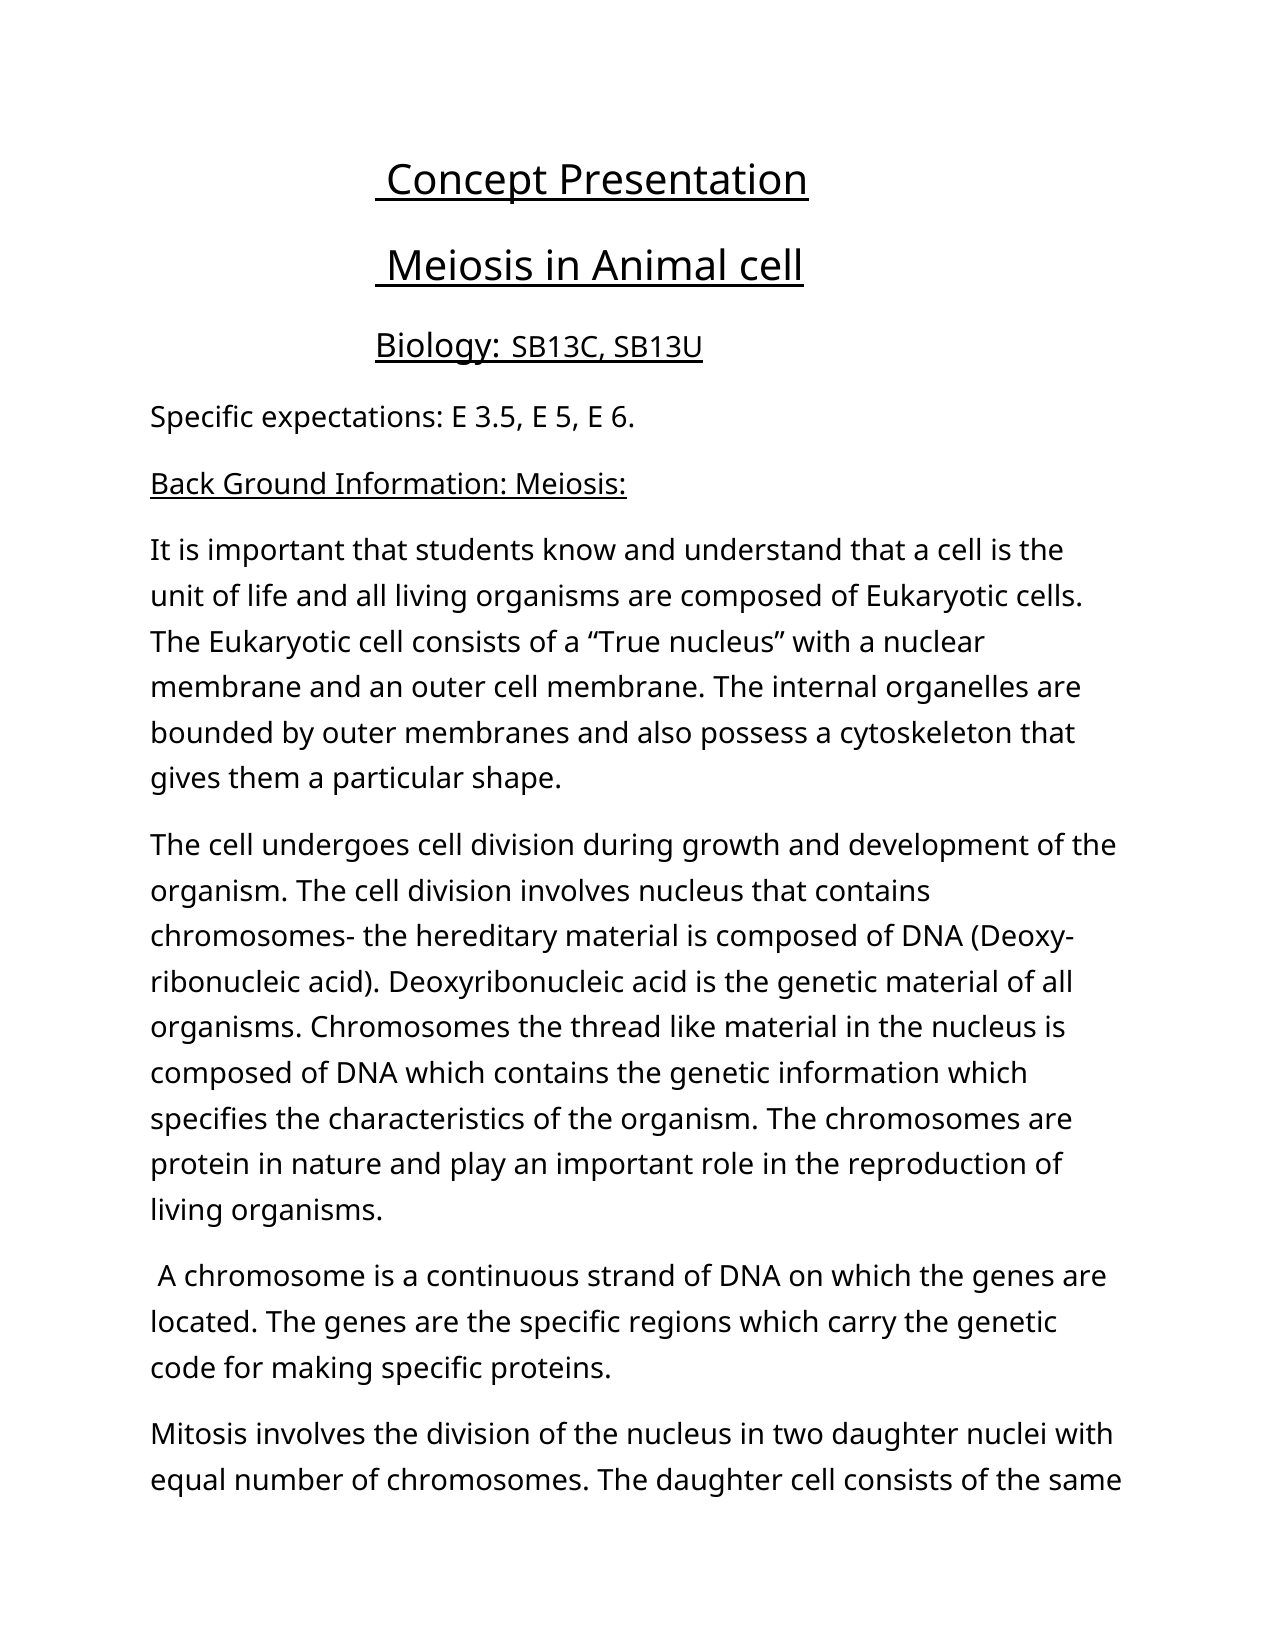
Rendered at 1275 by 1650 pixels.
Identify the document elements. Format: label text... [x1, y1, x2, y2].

text A chromosome is a continuous strand of DNA on which the genes are located. The genes are the specific regions which carry the genetic code for making specific proteins. [150, 1256, 1125, 1387]
text Biology: SB13C, SB13U [375, 322, 1125, 367]
text Back Ground Information: Meiosis: [150, 463, 1125, 503]
text The cell undergoes cell division during growth and development of the organism. The cell division involves nucleus that contains chromosomes- the hereditary material is composed of DNA (Deoxy- ribonucleic acid). Deoxyribonucleic acid is the genetic material of all organisms. Chromosomes the thread like material in the nucleus is composed of DNA which contains the genetic information which specifies the characteristics of the organism. The chromosomes are protein in nature and play an important role in the reproduction of living organisms. [150, 824, 1125, 1229]
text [150, 1413, 1125, 1499]
text Meiosis in Animal cell [300, 236, 1125, 293]
text Specific expectations: E 3.5, E 5, E 6. [150, 397, 1125, 436]
text Concept Presentation [300, 150, 1125, 207]
text It is important that students know and understand that a cell is the unit of life and all living organisms are composed of Eukaryotic cells. The Eukaryotic cell consists of a “True nucleus” with a nuclear membrane and an outer cell membrane. The internal organelles are bounded by outer membranes and also possess a cytoskeleton that gives them a particular shape. [150, 530, 1125, 797]
